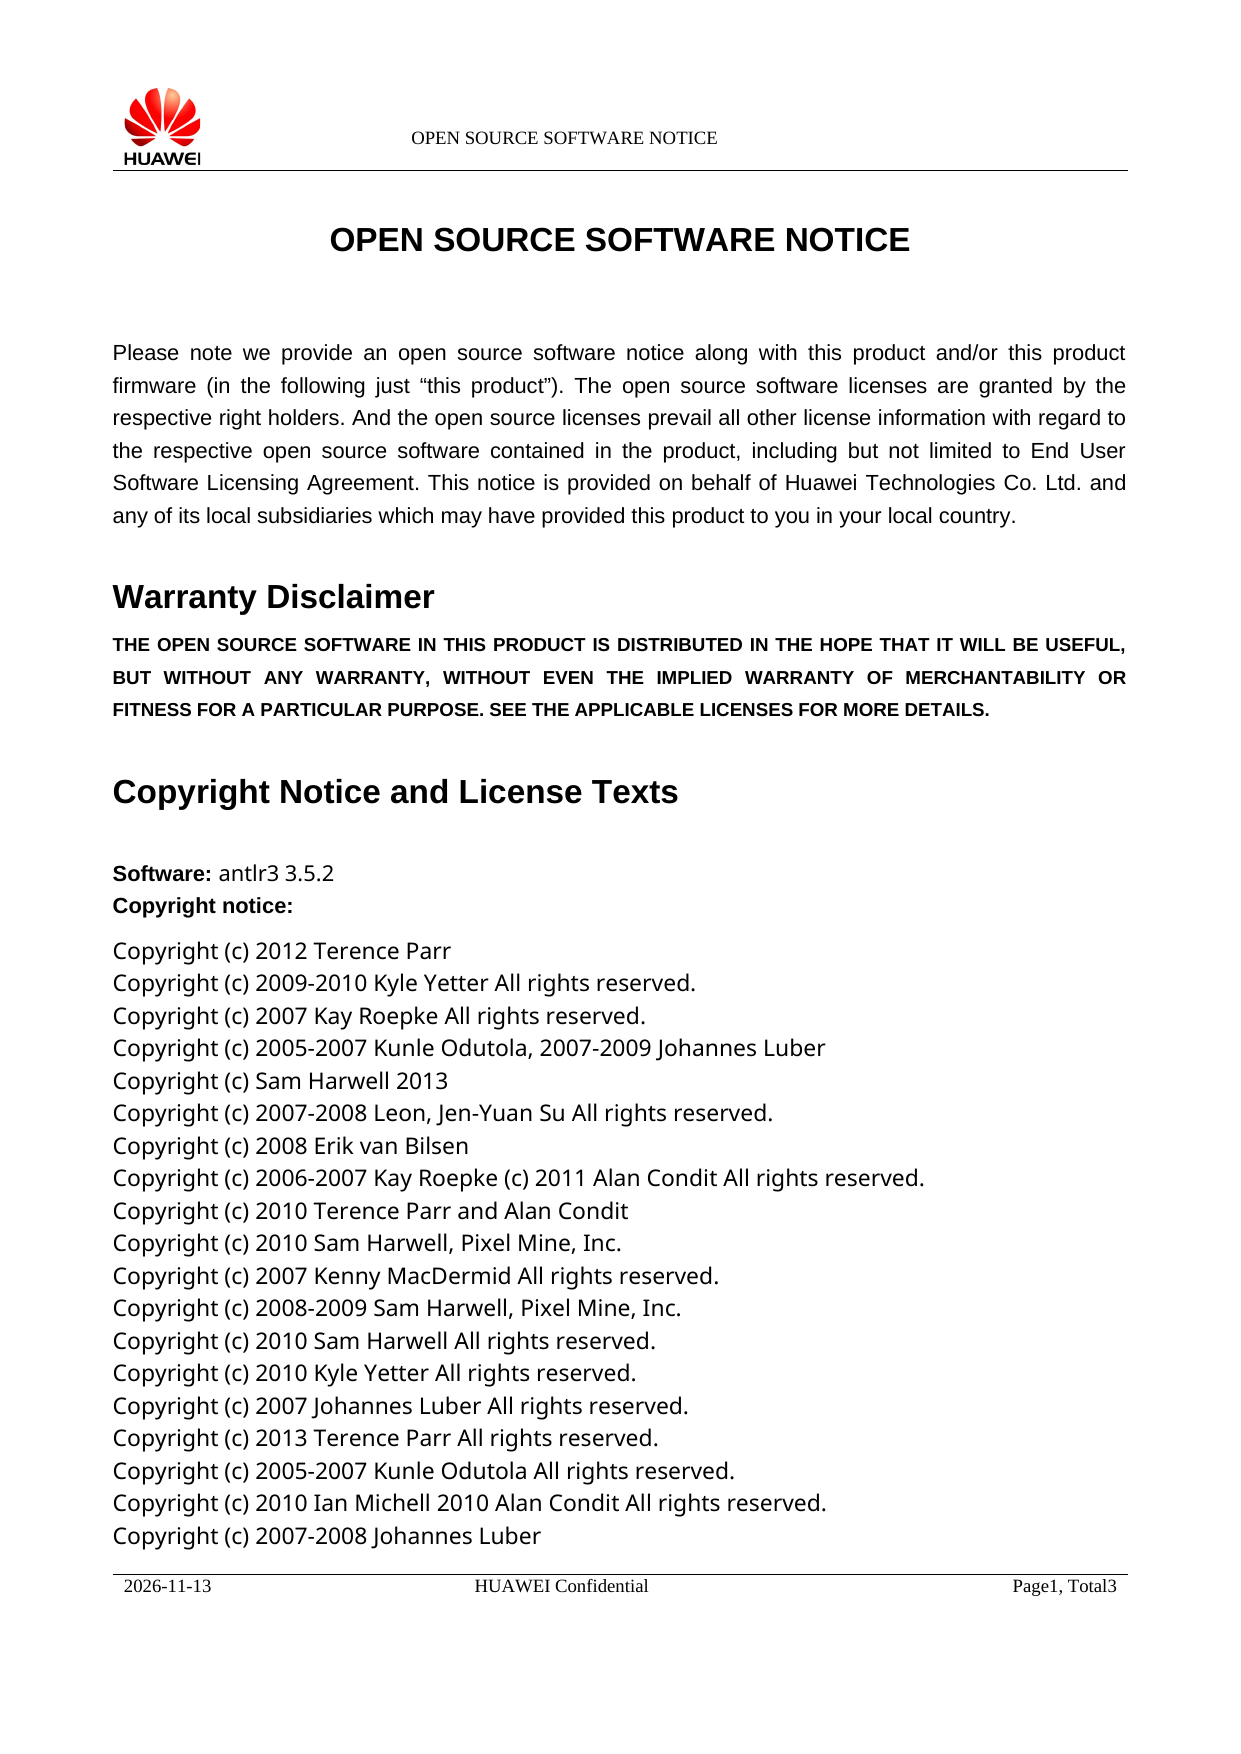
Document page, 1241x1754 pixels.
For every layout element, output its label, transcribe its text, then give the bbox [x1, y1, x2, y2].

text Copyright notice: [112, 889, 1128, 921]
text The open source software in this product is distributed in the hope that it will be useful, but WITHOUT ANY WARRANTY, without even the implied warranty of MERCHANTABILITY or FITNESS FOR A PARTICULAR PURPOSE. See the applicable licenses for more details. [112, 629, 1128, 726]
text Please note we provide an open source software notice along with this product and/or this product firmware (in the following just “this product”). The open source software licenses are granted by the respective right holders. And the open source licenses prevail all other license information with regard to the respective open source software contained in the product, including but not limited to End User Software Licensing Agreement. This notice is provided on behalf of Huawei Technologies Co. Ltd. and any of its local subsidiaries which may have provided this product to you in your local country. [112, 336, 1128, 531]
picture [124, 88, 201, 165]
title Software: antlr3 3.5.2 [112, 856, 1128, 889]
text OPEN SOURCE SOFTWARE NOTICE [112, 206, 1128, 271]
text Copyright Notice and License Texts [112, 759, 1128, 824]
text Warranty Disclaimer [112, 564, 1128, 629]
